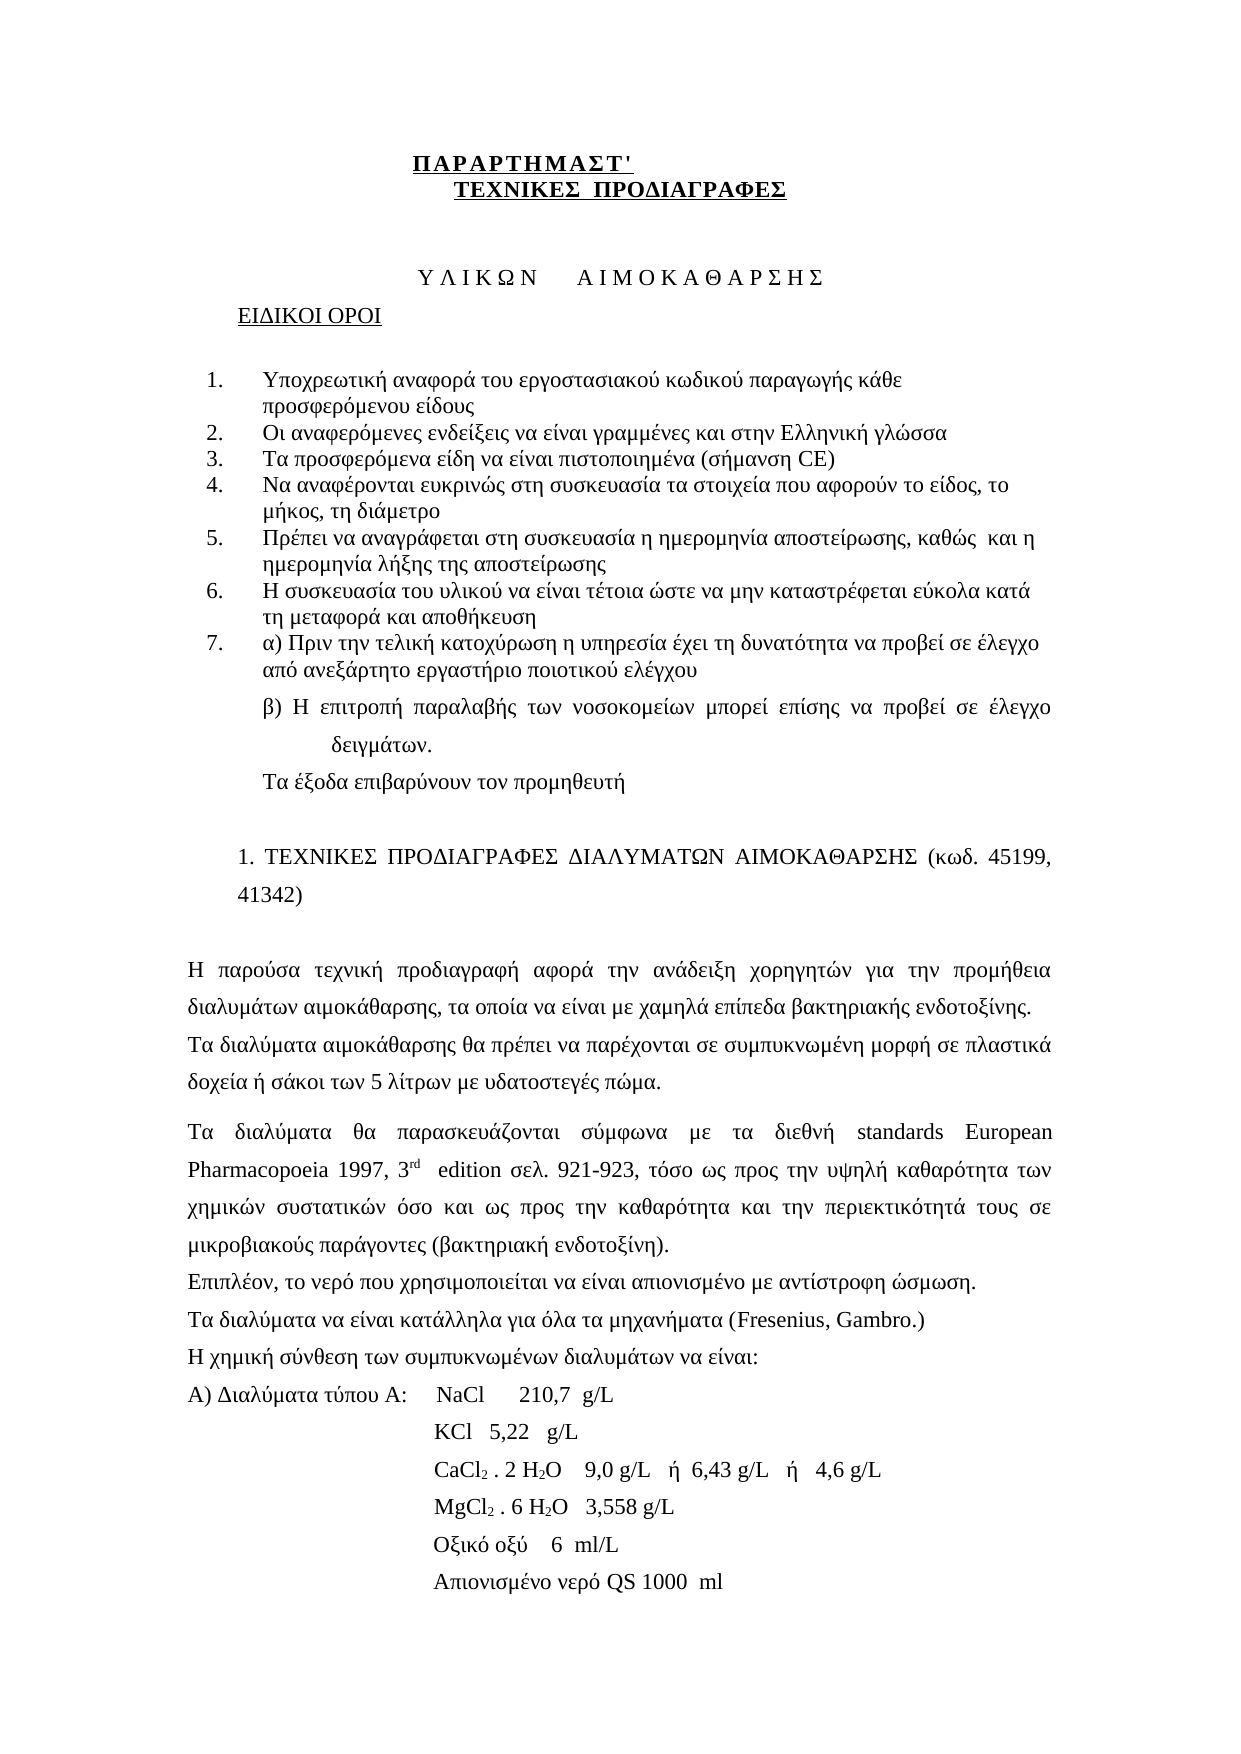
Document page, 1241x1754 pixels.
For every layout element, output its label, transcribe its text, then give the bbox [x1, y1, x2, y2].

list Να αναφέρονται ευκρινώς στη συσκευασία τα στοιχεία που αφορούν το είδος, το μήκος, τη διάμετρο [206, 471, 1053, 524]
list Τα έξοδα επιβαρύνουν τον προμηθευτή [262, 757, 1053, 794]
list Τα προσφερόμενα είδη να είναι πιστοποιημένα (σήμανση CE) [206, 445, 1053, 471]
text Η χημική σύνθεση των συμπυκνωμένων διαλυμάτων να είναι: [187, 1332, 1053, 1369]
text Τα διαλύματα να είναι κατάλληλα για όλα τα μηχανήματα (Fresenius, Gambro.) [187, 1294, 1053, 1332]
text MgCl2 . 6 H2O 3,558 g/L [187, 1482, 1053, 1519]
text Τα διαλύματα αιμοκάθαρσης θα πρέπει να παρέχονται σε συμπυκνωμένη μορφή σε πλαστικά δοχεία ή σάκοι των 5 λίτρων με υδατοστεγές πώμα. [187, 1019, 1053, 1094]
text Επιπλέον, το νερό που χρησιμοποιείται να είναι απιονισμένο με αντίστροφη ώσμωση. [187, 1257, 1053, 1294]
list Πρέπει να αναγράφεται στη συσκευασία η ημερομηνία αποστείρωσης, καθώς και η ημερομηνία λήξης της αποστείρωσης [206, 524, 1053, 577]
text CaCl2 . 2 H2O 9,0 g/L ή 6,43 g/L ή 4,6 g/L [187, 1444, 1053, 1482]
list Υποχρεωτική αναφορά του εργοστασιακού κωδικού παραγωγής κάθε προσφερόμενου είδους [206, 366, 1053, 418]
text KCl 5,22 g/L [187, 1407, 1053, 1444]
list α) Πριν την τελική κατοχύρωση η υπηρεσία έχει τη δυνατότητα να προβεί σε έλεγχο από ανεξάρτητο εργαστήριο ποιοτικού ελέγχου [206, 629, 1053, 682]
list Οι αναφερόμενες ενδείξεις να είναι γραμμένες και στην Ελληνική γλώσσα [206, 418, 1053, 445]
text Οξικό οξύ 6 ml/L [187, 1519, 1053, 1557]
list Η συσκευασία του υλικού να είναι τέτοια ώστε να μην καταστρέφεται εύκολα κατά τη μεταφορά και αποθήκευση [206, 577, 1053, 629]
list β) Η επιτροπή παραλαβής των νοσοκομείων μπορεί επίσης να προβεί σε έλεγχο δειγμάτων. [262, 682, 1053, 757]
text Απιονισμένο νερό QS 1000 ml [187, 1557, 1053, 1594]
text Η παρούσα τεχνική προδιαγραφή αφορά την ανάδειξη χορηγητών για την προμήθεια διαλυμάτων αιμοκάθαρσης, τα οποία να είναι με χαμηλά επίπεδα βακτηριακής ενδοτοξίνης. [187, 944, 1053, 1019]
text Α) Διαλύματα τύπου Α: NaCl 210,7 g/L [187, 1369, 1053, 1407]
text ΠΑΡΑΡΤΗΜΑΣΤ' [412, 150, 1053, 176]
text Υ Λ Ι Κ Ω Ν Α Ι Μ Ο Κ Α Θ Α Ρ Σ Η Σ [187, 253, 1053, 291]
text ΤΕΧΝΙΚΕΣ ΠΡΟΔΙΑΓΡΑΦΕΣ [187, 176, 1053, 203]
text Τα διαλύματα θα παρασκευάζονται σύμφωνα με τα διεθνή standards European Pharmacopoeia 1997, 3rd edition σελ. 921-923, τόσο ως προς την υψηλή καθαρότητα των χημικών συστατικών όσο και ως προς την καθαρότητα και την περιεκτικότητά τους σε μικροβιακούς παράγοντες (βακτηριακή ενδοτοξίνη). [187, 1107, 1053, 1257]
subtitle 1. ΤΕΧΝΙΚΕΣ ΠΡΟΔΙΑΓΡΑΦΕΣ ΔΙΑΛΥΜΑΤΩΝ ΑΙΜΟΚΑΘΑΡΣΗΣ (κωδ. 45199, 41342) [237, 832, 1053, 907]
subtitle ΕΙΔΙΚΟΙ ΟΡΟΙ [237, 291, 1053, 328]
